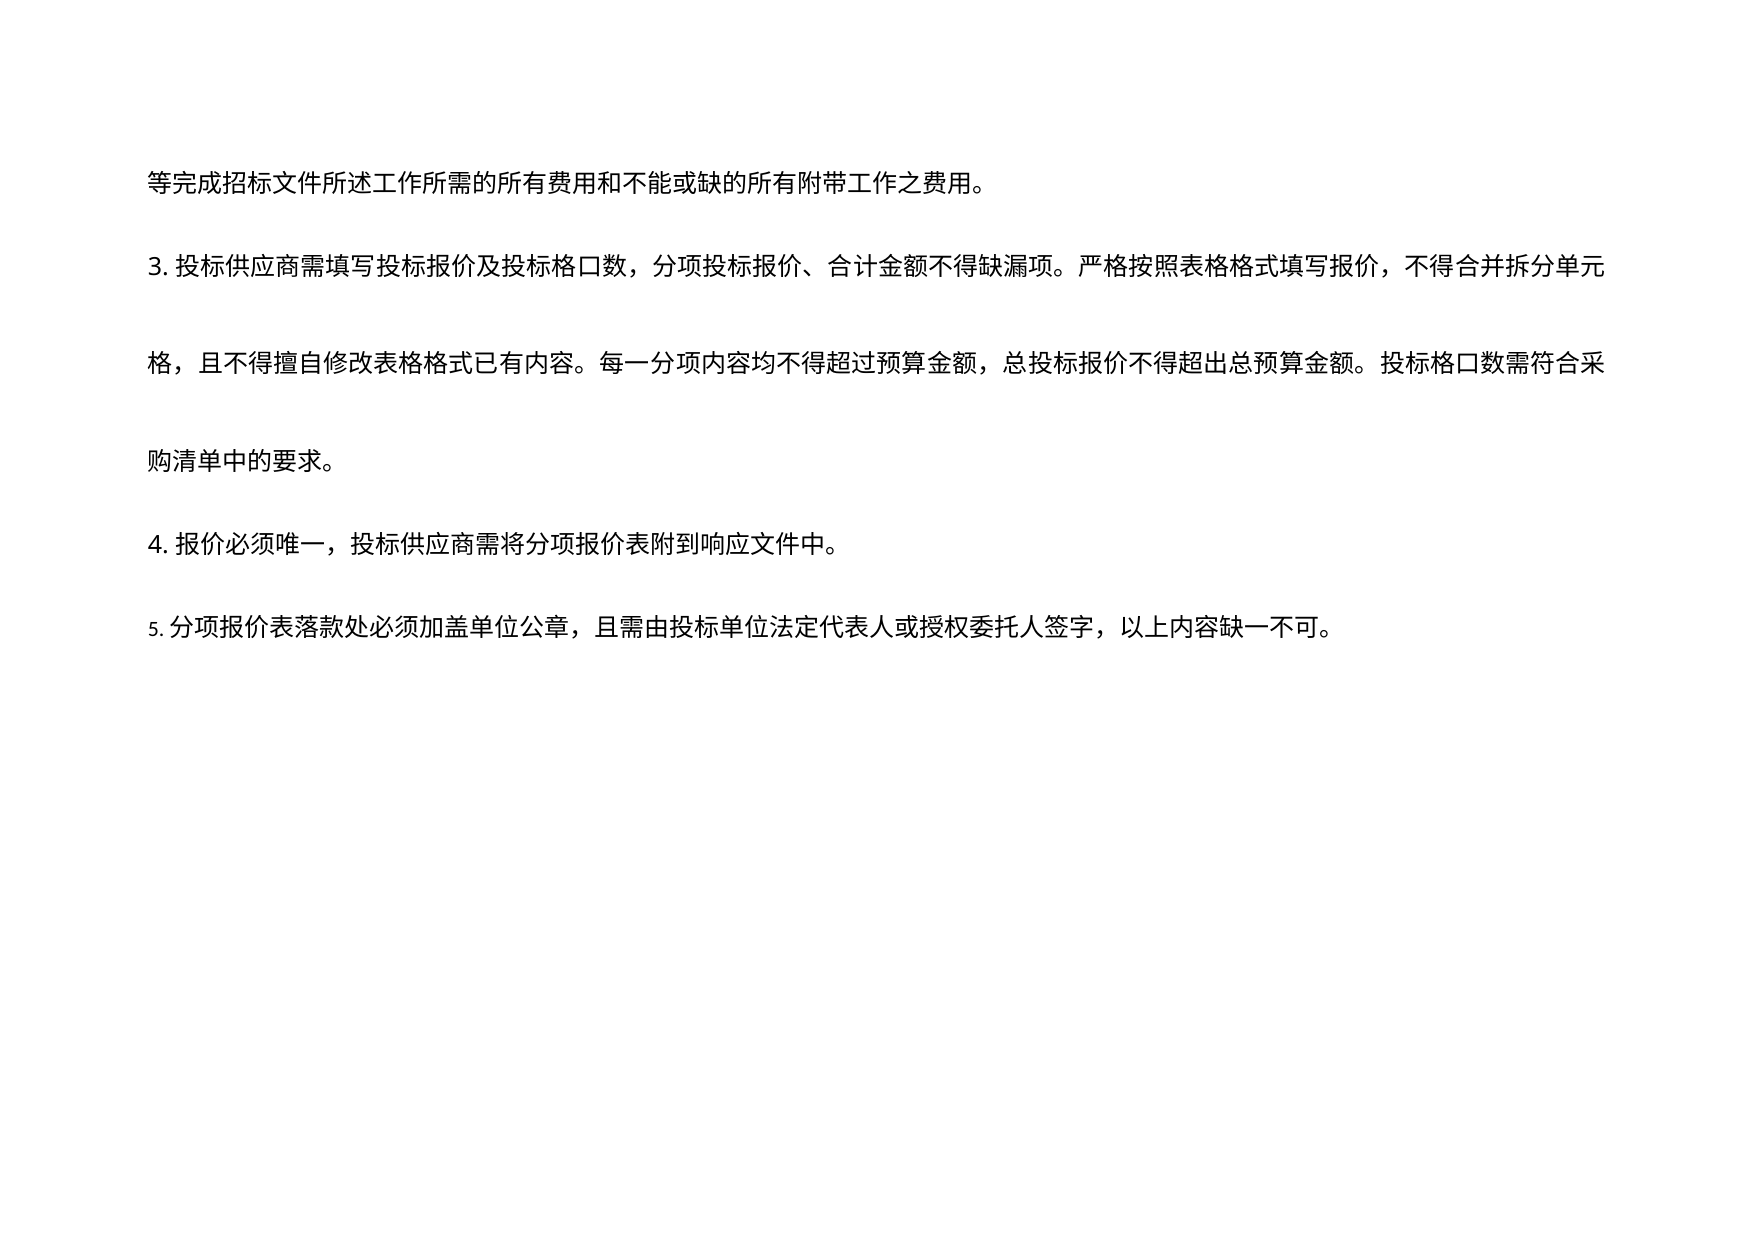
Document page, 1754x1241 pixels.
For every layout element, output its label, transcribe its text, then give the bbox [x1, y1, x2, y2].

list 投标供应商需填写投标报价及投标格口数，分项投标报价、合计金额不得缺漏项。严格按照表格格式填写报价，不得合并拆分单元格，且不得擅自修改表格格式已有内容。每一分项内容均不得超过预算金额，总投标报价不得超出总预算金额。投标格口数需符合采购清单中的要求。 [148, 232, 1606, 492]
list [148, 149, 1606, 214]
list 报价必须唯一，投标供应商需将分项报价表附到响应文件中。 [148, 510, 1606, 575]
list 分项报价表落款处必须加盖单位公章，且需由投标单位法定代表人或授权委托人签字，以上内容缺一不可。 [148, 593, 1606, 658]
